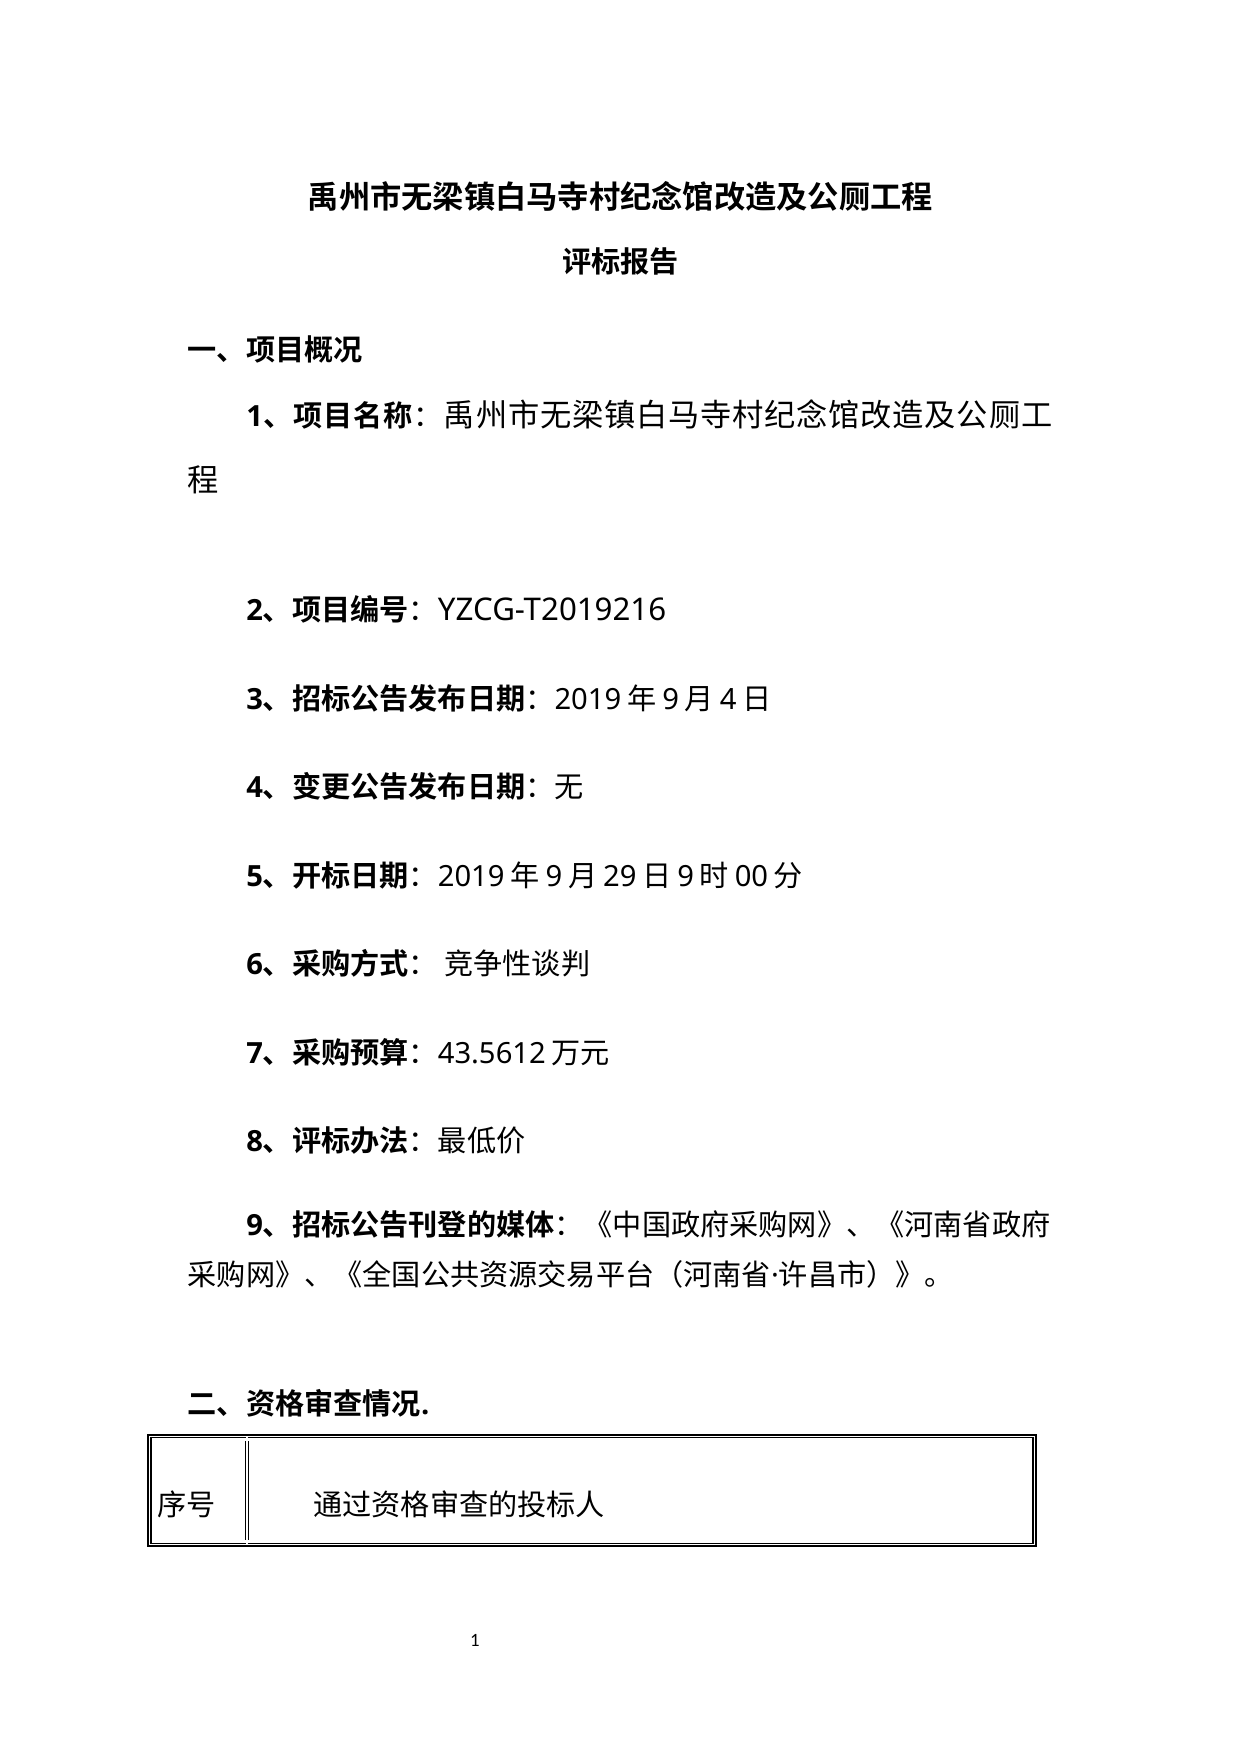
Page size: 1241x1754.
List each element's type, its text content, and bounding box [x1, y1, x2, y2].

text 1、项目名称：禹州市无梁镇白马寺村纪念馆改造及公厕工程 [187, 381, 1053, 511]
text 3、招标公告发布日期：2019年9月4日 [187, 664, 1053, 729]
table_header 序号 [152, 1436, 247, 1542]
text 一、项目概况 [187, 316, 1053, 381]
text 5、开标日期：2019年9月29日9时00分 [187, 841, 1053, 906]
text 8、评标办法：最低价 [187, 1107, 1053, 1172]
text 二、资格审查情况. [187, 1369, 1053, 1434]
table_header 通过资格审查的投标人 [247, 1438, 1032, 1542]
text 2、项目编号：YZCG-T2019216 [187, 576, 1053, 641]
text 评标报告 [187, 227, 1053, 292]
text 禹州市无梁镇白马寺村纪念馆改造及公厕工程 [187, 162, 1053, 227]
text 9、招标公告刊登的媒体：《中国政府采购网》、《河南省政府采购网》、《全国公共资源交易平台（河南省·许昌市）》。 [187, 1195, 1053, 1295]
text 7、采购预算：43.5612万元 [187, 1018, 1053, 1083]
text 6、采购方式： 竞争性谈判 [187, 930, 1053, 995]
text 4、变更公告发布日期：无 [187, 753, 1053, 818]
